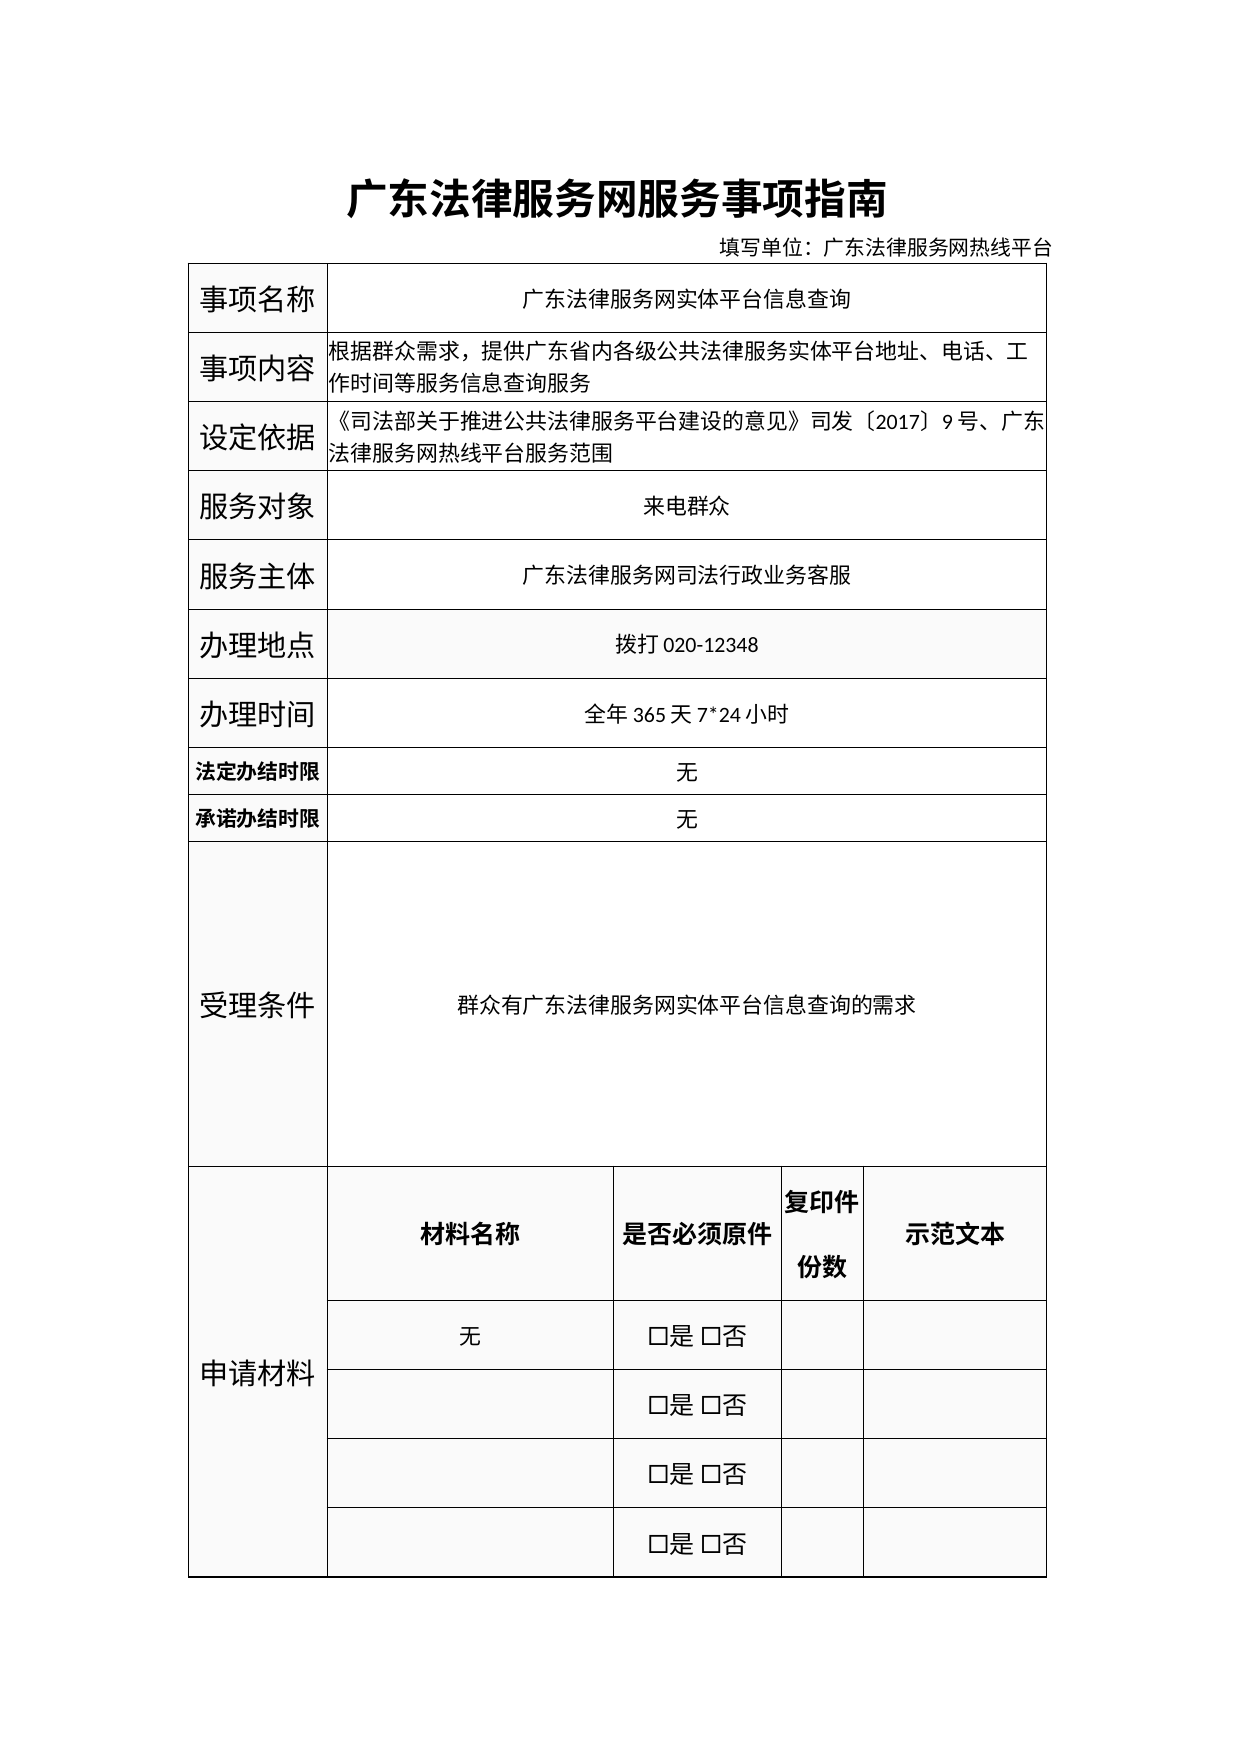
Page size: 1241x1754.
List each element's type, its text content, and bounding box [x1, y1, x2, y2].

table_cell 拨打020-12348 [328, 610, 1046, 678]
table_cell [782, 1439, 863, 1507]
table_header 事项名称 [189, 264, 327, 332]
table_header 广东法律服务网实体平台信息查询 [328, 264, 1046, 332]
table_cell 办理地点 [189, 610, 327, 678]
table_cell 申请材料 [189, 1167, 327, 1576]
table_cell [782, 1508, 863, 1576]
table_cell 全年365天7*24小时 [328, 679, 1046, 747]
table_cell 来电群众 [328, 471, 1046, 539]
table_cell ⽰范⽂本 [864, 1167, 1046, 1300]
table_cell [328, 1370, 613, 1438]
table_cell 是 否 [614, 1508, 781, 1576]
table_cell [864, 1301, 1046, 1369]
table_cell 办理时间 [189, 679, 327, 747]
table_cell 无 [328, 1301, 613, 1369]
table_cell 服务主体 [189, 540, 327, 608]
table_cell 无 [328, 748, 1046, 794]
table_cell [328, 1439, 613, 1507]
table_header 广东法律服务网服务事项指南 [188, 162, 1046, 230]
table_cell [864, 1439, 1046, 1507]
table_cell [864, 1370, 1046, 1438]
table_cell 《司法部关于推进公共法律服务平台建设的意见》司发〔2017〕9号、广东法律服务网热线平台服务范围 [328, 402, 1046, 470]
table_cell 无 [328, 795, 1046, 841]
table_cell 是否必须原件 [614, 1167, 781, 1300]
table_cell 是 否 [614, 1370, 781, 1438]
table_cell 复印件份数 [782, 1167, 863, 1300]
table_cell 是 否 [614, 1439, 781, 1507]
table_cell [782, 1370, 863, 1438]
table_cell 根据群众需求，提供广东省内各级公共法律服务实体平台地址、电话、工作时间等服务信息查询服务 [328, 333, 1046, 401]
table_cell 服务对象 [189, 471, 327, 539]
table_cell 法定办结时限 [189, 748, 327, 794]
table_cell 是 否 [614, 1301, 781, 1369]
table_cell 设定依据 [189, 402, 327, 470]
table_cell 广东法律服务网司法行政业务客服 [328, 540, 1046, 608]
table_cell 承诺办结时限 [189, 795, 327, 841]
table_cell 群众有广东法律服务网实体平台信息查询的需求 [328, 842, 1046, 1166]
table_cell [864, 1508, 1046, 1576]
table_cell 事项内容 [189, 333, 327, 401]
table_cell [328, 1508, 613, 1576]
text 填写单位：广东法律服务网热线平台 [187, 230, 1053, 263]
table_cell 受理条件 [189, 842, 327, 1166]
table_cell [782, 1301, 863, 1369]
table_cell 材料名称 [328, 1167, 613, 1300]
